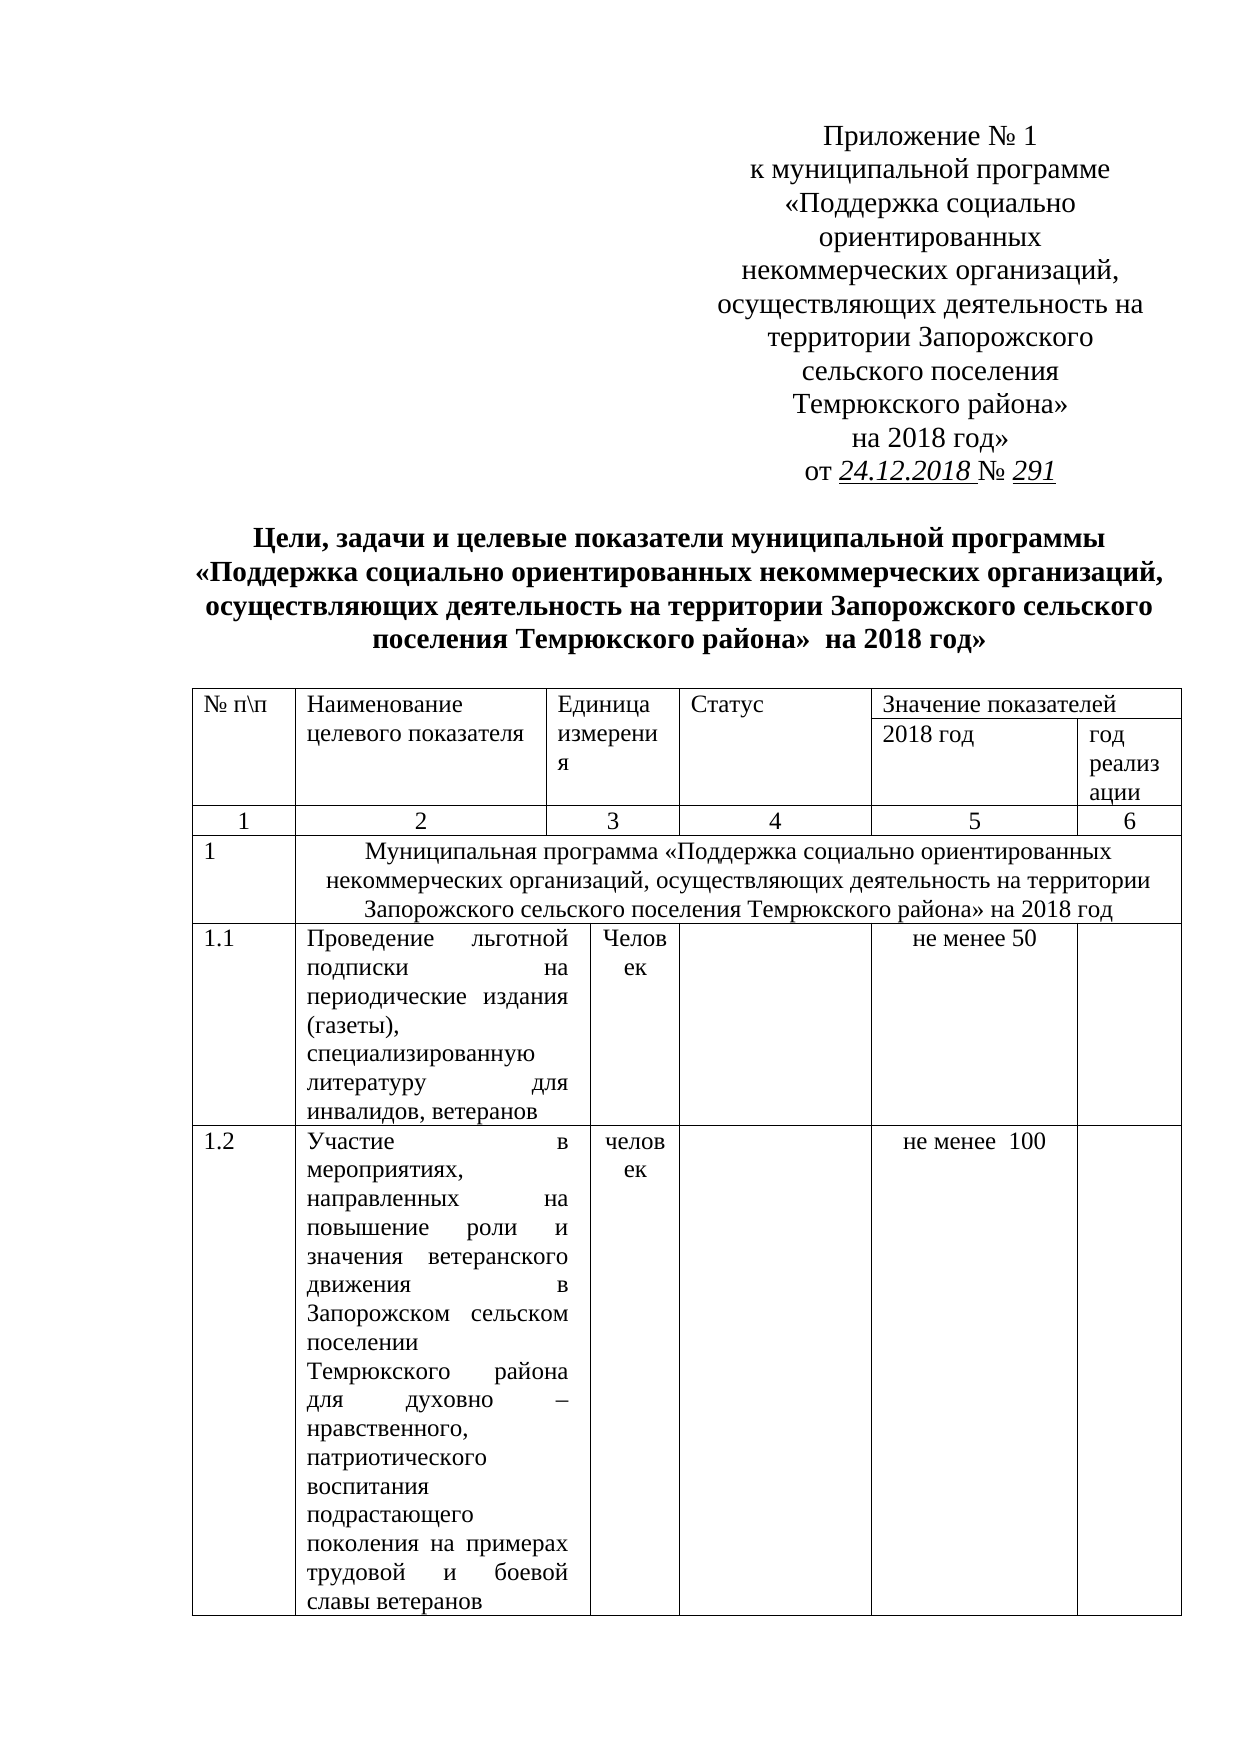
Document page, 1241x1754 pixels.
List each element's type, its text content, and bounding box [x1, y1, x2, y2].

table_cell [680, 1126, 871, 1614]
table_cell не менее 50 [872, 924, 1077, 1125]
table_cell 1 [193, 806, 295, 835]
table_cell 4 [680, 806, 871, 835]
text сельского поселения [679, 353, 1181, 386]
text на 2018 год» [679, 420, 1181, 453]
text к муниципальной программе [679, 152, 1181, 185]
table_cell 2018 год [872, 719, 1077, 805]
text Темрюкского района» [679, 386, 1181, 420]
text Цели, задачи и целевые показатели муниципальной программы [177, 521, 1181, 554]
text «Поддержка социально ориентированных некоммерческих организаций, осуществляющих деятельность на территории Запорожского сельского поселения Темрюкского района» на 2018 год» [177, 554, 1181, 655]
table_header Наименование целевого показателя [296, 689, 546, 805]
table_cell Участие в мероприятиях, направленных на повышение роли и значения ветеранского движения в Запорожском сельском поселении Темрюкского района для духовно – нравственного, патриотического воспитания подрастающего поколения на примерах трудовой и боевой славы ветеранов [296, 1126, 590, 1614]
text некоммерческих организаций, [679, 252, 1181, 286]
table_cell [1078, 924, 1181, 1125]
table_cell год реализации [1078, 719, 1181, 805]
table_cell 1.1 [193, 924, 295, 1125]
table_cell 3 [547, 806, 679, 835]
table_header № п\п [193, 689, 295, 805]
table_cell 1.2 [193, 1126, 295, 1614]
table_cell 2 [296, 806, 546, 835]
table_cell 1 [193, 836, 295, 922]
table_cell Проведение льготной подписки на периодические издания (газеты), специализированную литературу для инвалидов, ветеранов [296, 924, 590, 1125]
table_cell 6 [1078, 806, 1181, 835]
table_cell 5 [872, 806, 1077, 835]
text осуществляющих деятельность на [679, 286, 1181, 319]
text ориентированных [679, 219, 1181, 252]
table_cell Человек [591, 924, 679, 1125]
table_cell [1078, 1126, 1181, 1614]
table_cell человек [591, 1126, 679, 1614]
table_cell Муниципальная программа «Поддержка социально ориентированных некоммерческих организаций, осуществляющих деятельность на территории Запорожского сельского поселения Темрюкского района» на 2018 год [296, 836, 1181, 922]
text Приложение № 1 [679, 118, 1181, 152]
table_cell не менее 100 [872, 1126, 1077, 1614]
text от 24.12.2018 № 291 [679, 453, 1181, 487]
table_header Единица измерения [547, 689, 679, 805]
text «Поддержка социально [679, 185, 1181, 219]
table_header Значение показателей [872, 689, 1181, 718]
text территории Запорожского [679, 319, 1181, 353]
table_cell [680, 924, 871, 1125]
table_header Статус [680, 689, 871, 805]
